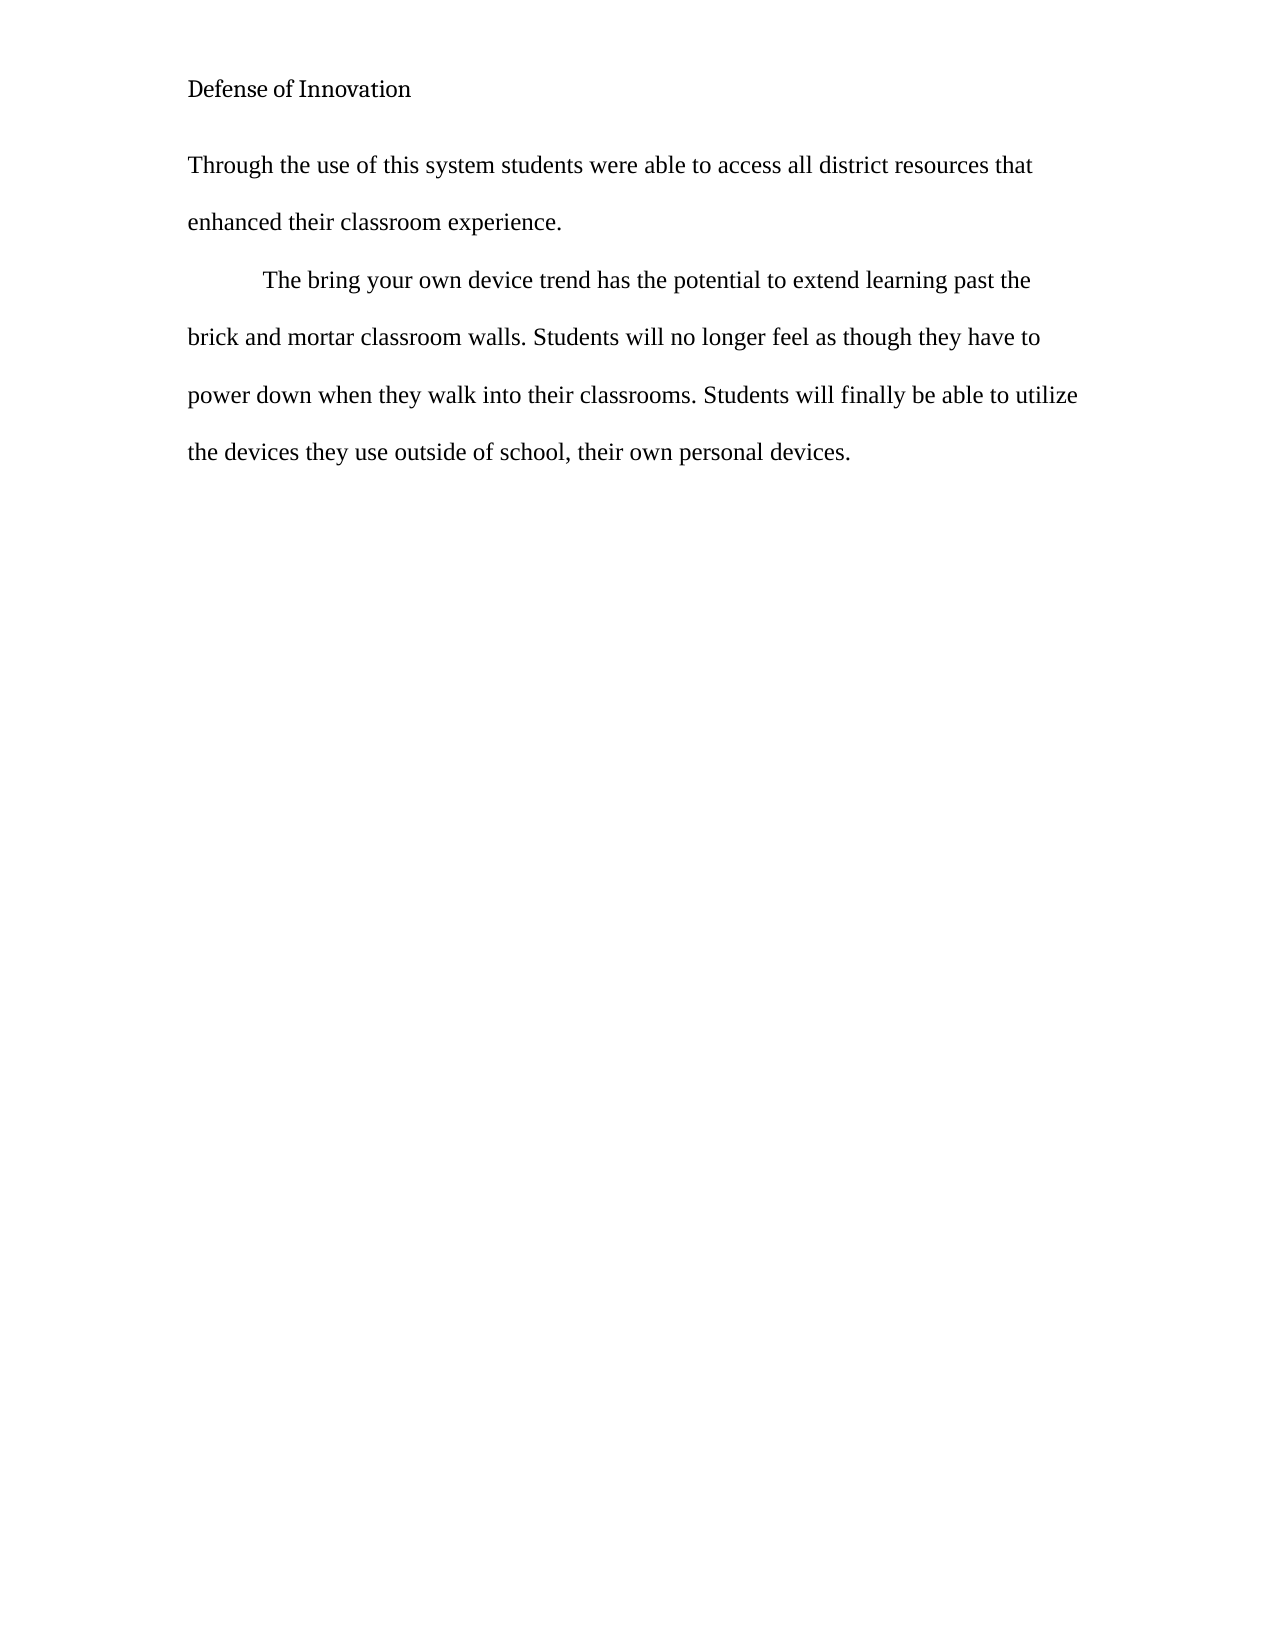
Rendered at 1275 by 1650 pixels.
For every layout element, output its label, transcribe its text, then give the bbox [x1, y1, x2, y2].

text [187, 150, 1087, 236]
text The bring your own device trend has the potential to extend learning past the brick and mortar classroom walls. Students will no longer feel as though they have to power down when they walk into their classrooms. Students will finally be able to utilize the devices they use outside of school, their own personal devices. [187, 265, 1087, 466]
